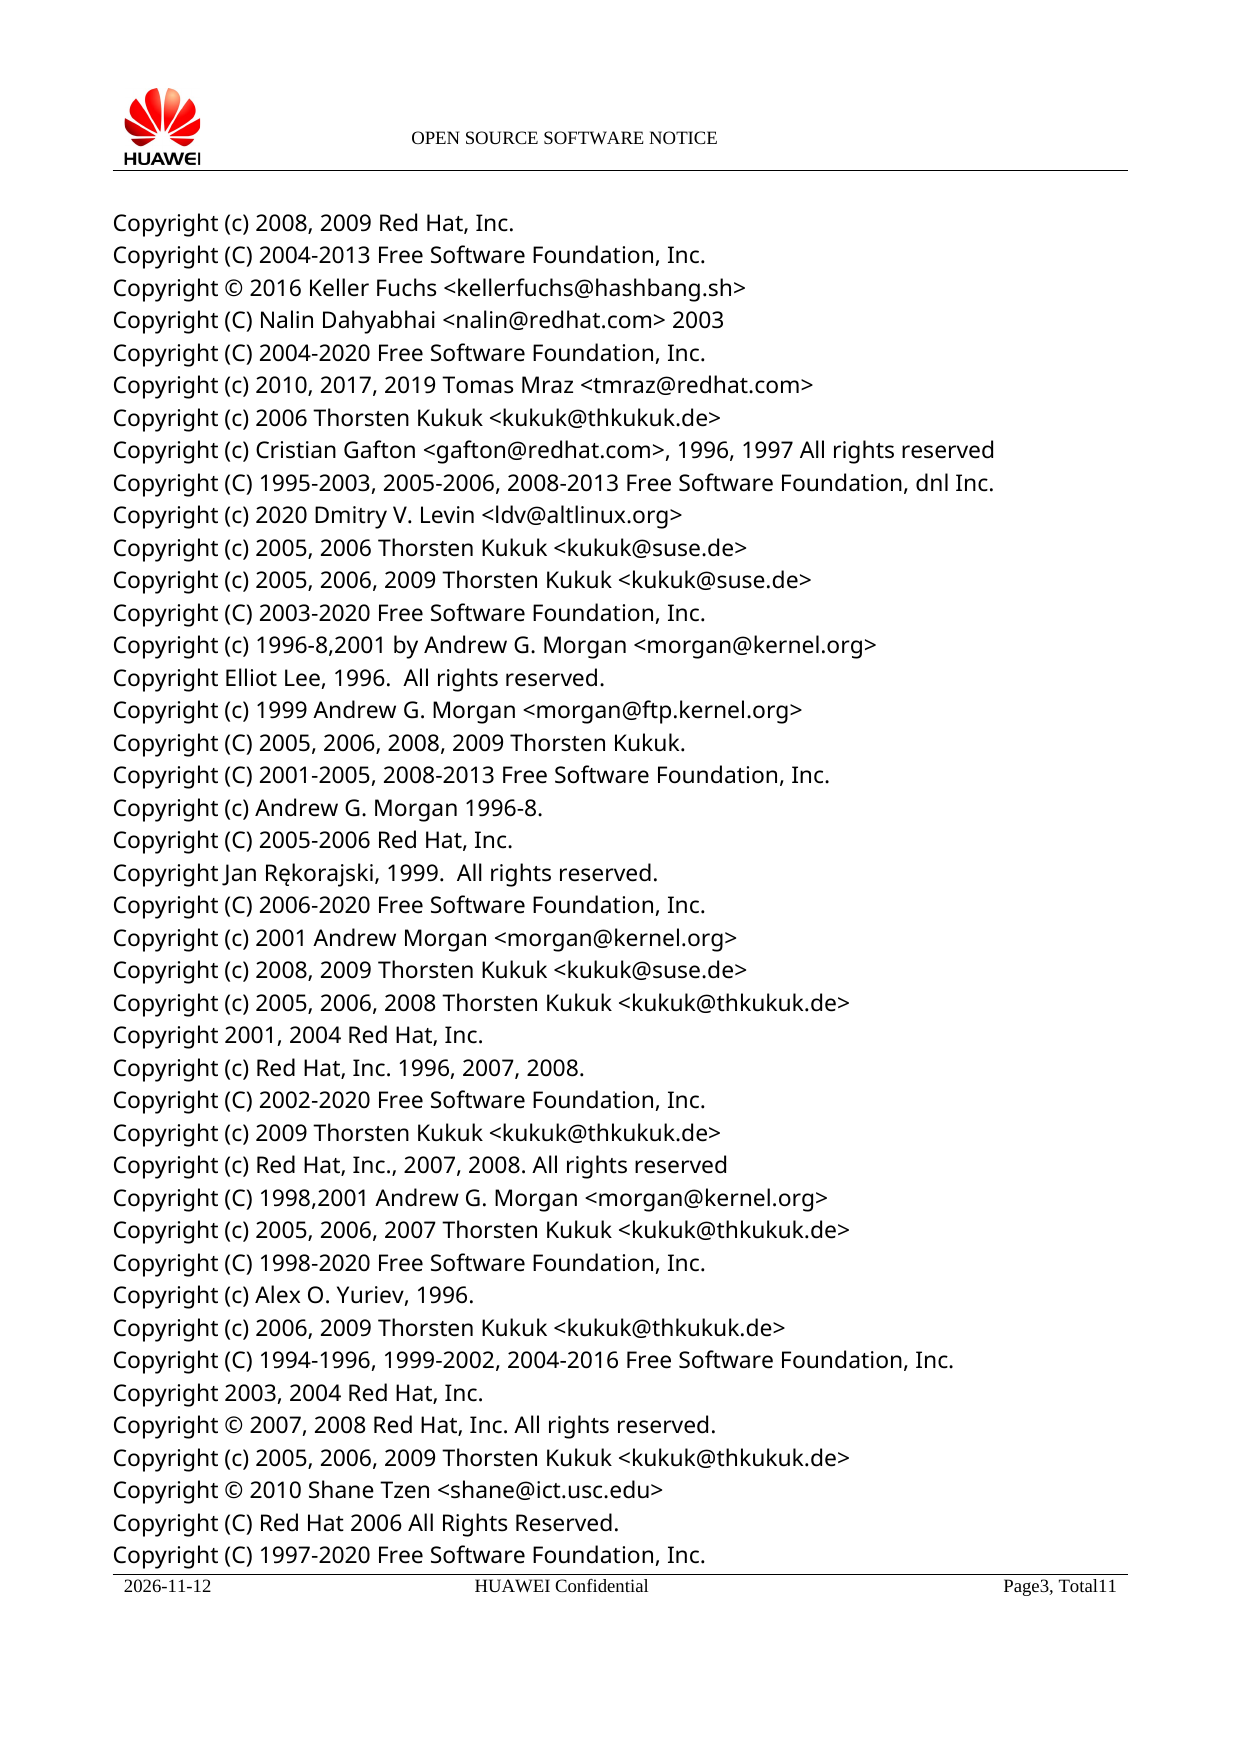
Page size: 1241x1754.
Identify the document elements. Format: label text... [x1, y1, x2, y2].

picture [124, 88, 201, 165]
